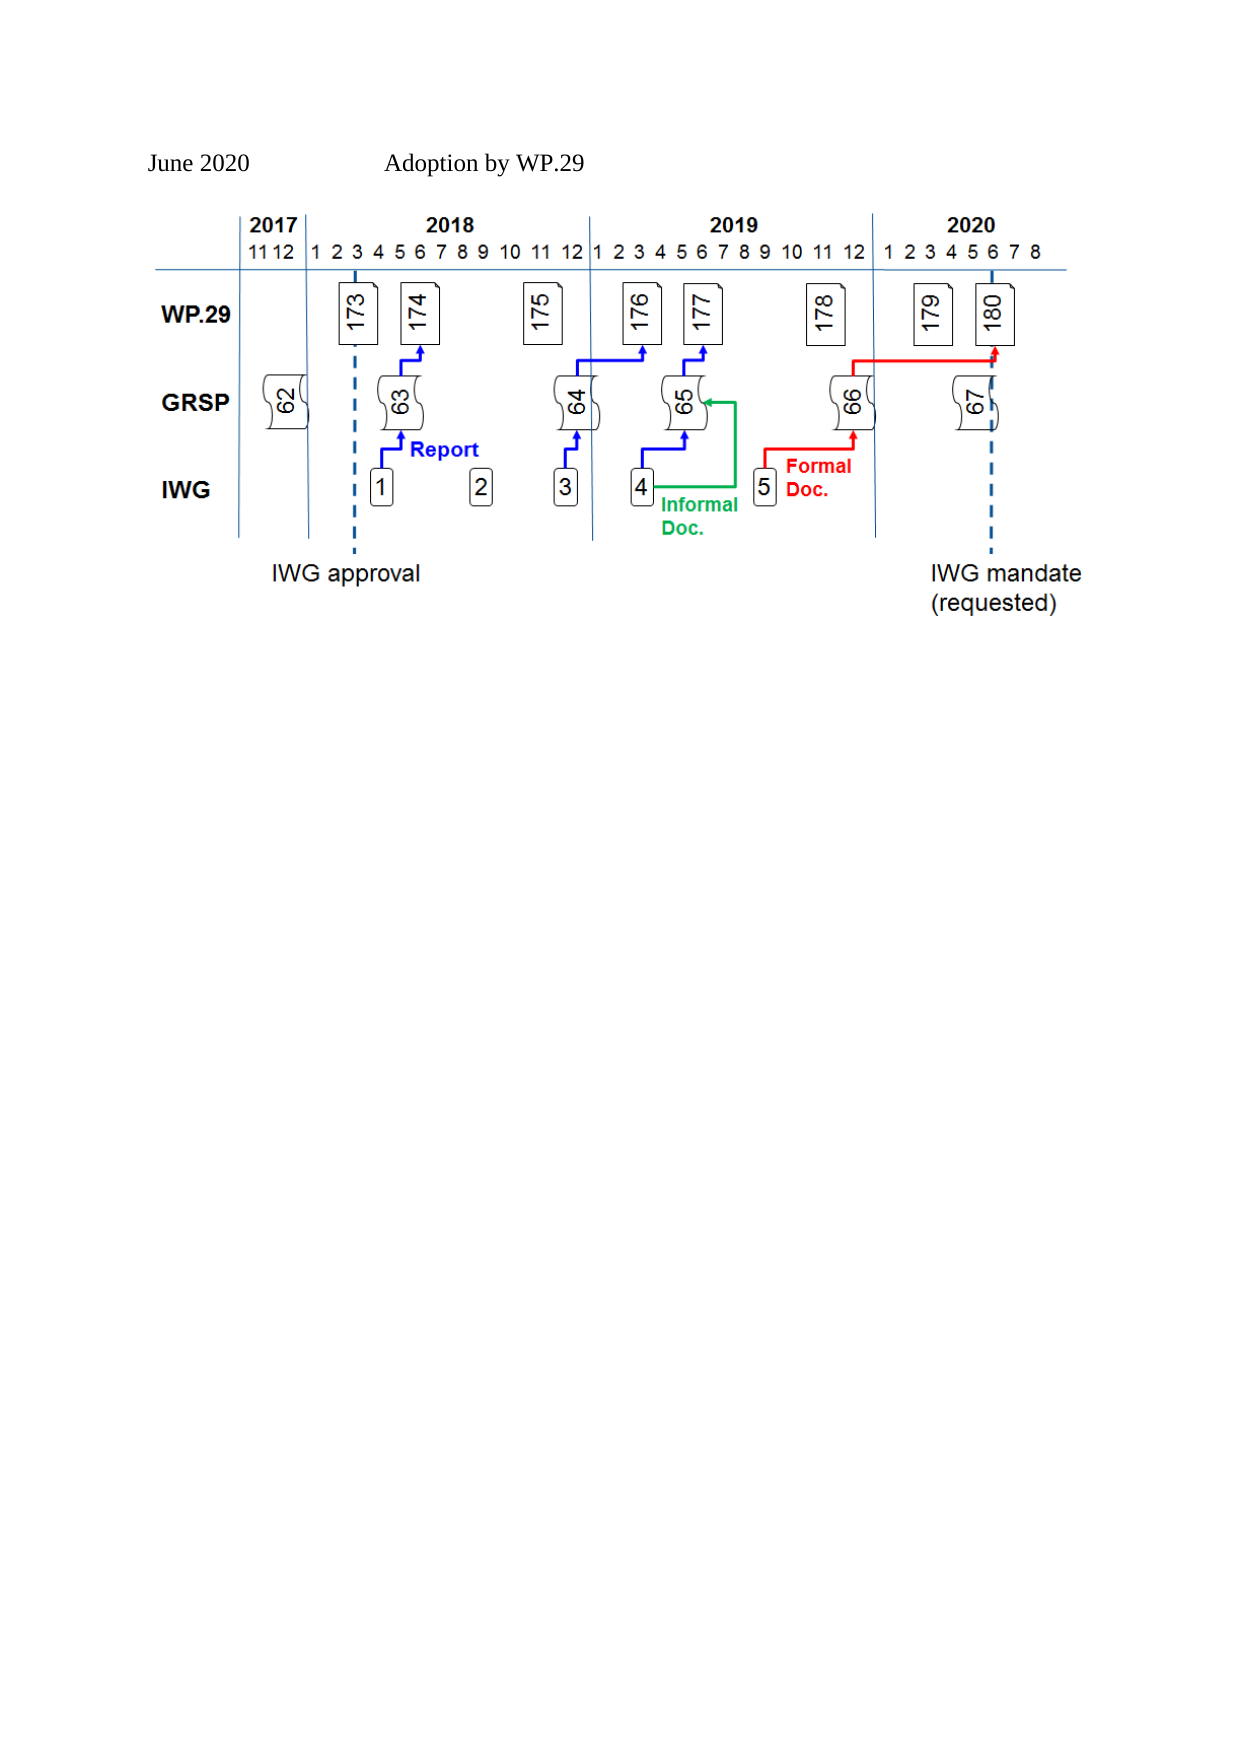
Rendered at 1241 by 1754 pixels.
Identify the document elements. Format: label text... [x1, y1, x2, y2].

text June 2020 Adoption by WP.29 [148, 148, 1092, 176]
picture [147, 205, 1092, 620]
